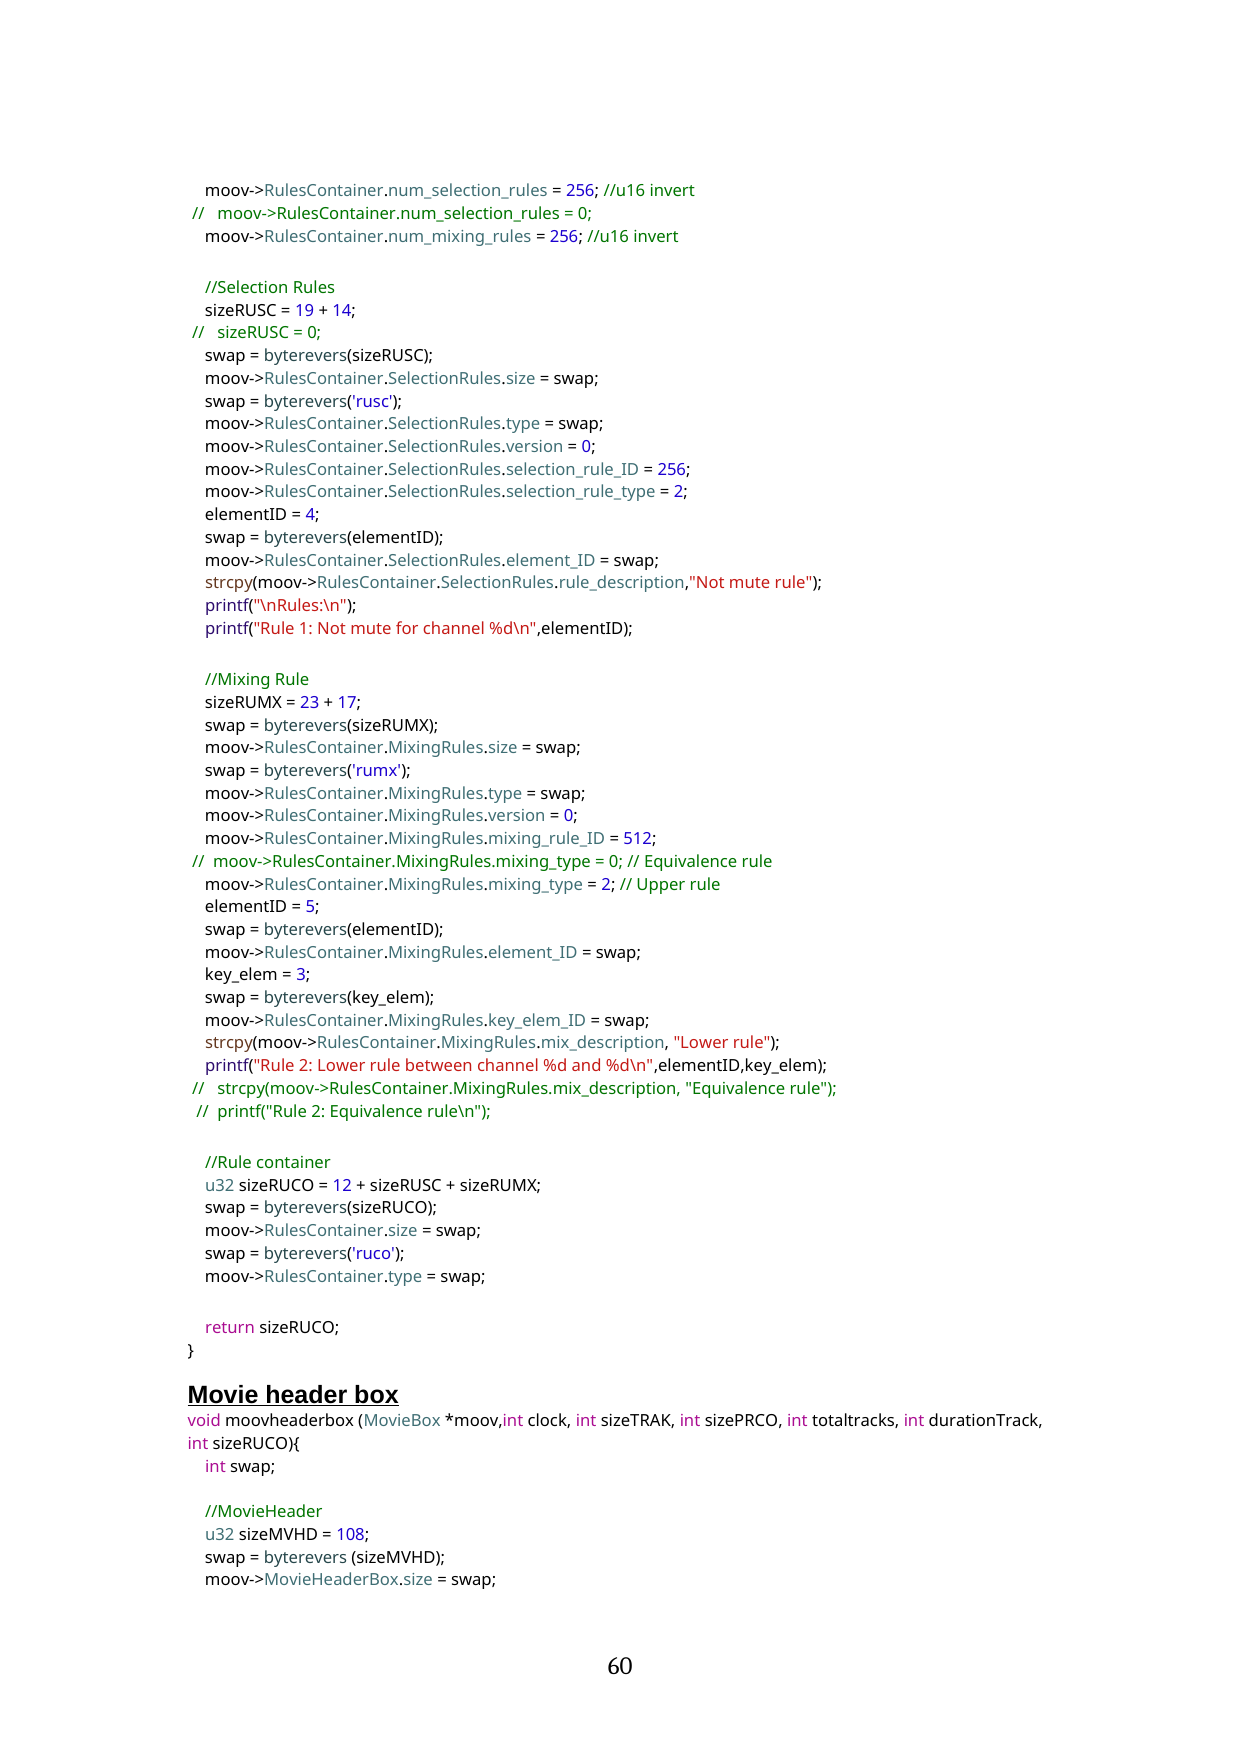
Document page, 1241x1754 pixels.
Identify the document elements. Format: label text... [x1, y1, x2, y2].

text // printf("Rule 2: Equivalence rule\n"); [187, 1099, 1053, 1122]
text moov->RulesContainer.MixingRules.key_elem_ID = swap; [187, 1008, 1053, 1031]
text moov->RulesContainer.MixingRules.element_ID = swap; [187, 940, 1053, 963]
text // moov->RulesContainer.MixingRules.mixing_type = 0; // Equivalence rule [187, 849, 1053, 872]
text moov->RulesContainer.size = swap; [187, 1219, 1053, 1241]
text swap = byterevers(elementID); [187, 525, 1053, 548]
text swap = byterevers(sizeRUCO); [187, 1196, 1053, 1219]
text //Mixing Rule [187, 668, 1053, 690]
text moov->RulesContainer.type = swap; [187, 1264, 1053, 1287]
text moov->RulesContainer.MixingRules.type = swap; [187, 781, 1053, 804]
text moov->RulesContainer.SelectionRules.selection_rule_ID = 256; [187, 457, 1053, 480]
text moov->RulesContainer.SelectionRules.version = 0; [187, 434, 1053, 457]
text // sizeRUSC = 0; [187, 321, 1053, 344]
text printf("Rule 2: Lower rule between channel %d and %d\n",elementID,key_elem); [187, 1054, 1053, 1076]
text moov->RulesContainer.MixingRules.size = swap; [187, 736, 1053, 758]
text strcpy(moov->RulesContainer.MixingRules.mix_description, "Lower rule"); [187, 1031, 1053, 1054]
text //Selection Rules [187, 276, 1053, 298]
text strcpy(moov->RulesContainer.SelectionRules.rule_description,"Not mute rule"); [187, 571, 1053, 593]
text moov->RulesContainer.SelectionRules.type = swap; [187, 412, 1053, 434]
text //Rule container [187, 1151, 1053, 1173]
text void moovheaderbox (MovieBox *moov,int clock, int sizeTRAK, int sizePRCO, int totaltracks, int durationTrack, int sizeRUCO){ [187, 1409, 1053, 1454]
text moov->RulesContainer.SelectionRules.element_ID = swap; [187, 548, 1053, 571]
text swap = byterevers(key_elem); [187, 986, 1053, 1008]
text printf("Rule 1: Not mute for channel %d\n",elementID); [187, 616, 1053, 639]
text moov->RulesContainer.MixingRules.mixing_type = 2; // Upper rule [187, 872, 1053, 895]
text u32 sizeRUCO = 12 + sizeRUSC + sizeRUMX; [187, 1173, 1053, 1196]
text } [187, 1338, 1053, 1361]
text swap = byterevers(elementID); [187, 917, 1053, 940]
text elementID = 4; [187, 503, 1053, 525]
text moov->RulesContainer.MixingRules.mixing_rule_ID = 512; [187, 827, 1053, 849]
text moov->RulesContainer.num_mixing_rules = 256; //u16 invert [187, 224, 1053, 247]
text swap = byterevers('rusc'); [187, 389, 1053, 412]
text sizeRUMX = 23 + 17; [187, 690, 1053, 713]
text //MovieHeader [187, 1500, 1053, 1522]
text int swap; [187, 1454, 1053, 1477]
text swap = byterevers('ruco'); [187, 1241, 1053, 1264]
text return sizeRUCO; [187, 1316, 1053, 1338]
text key_elem = 3; [187, 963, 1053, 986]
text swap = byterevers (sizeMVHD); [187, 1545, 1053, 1568]
text moov->RulesContainer.SelectionRules.selection_rule_type = 2; [187, 480, 1053, 503]
text swap = byterevers('rumx'); [187, 758, 1053, 781]
text moov->RulesContainer.SelectionRules.size = swap; [187, 366, 1053, 389]
text printf("\nRules:\n"); [187, 593, 1053, 616]
text swap = byterevers(sizeRUMX); [187, 713, 1053, 736]
text moov->RulesContainer.MixingRules.version = 0; [187, 804, 1053, 827]
text u32 sizeMVHD = 108; [187, 1522, 1053, 1545]
text Movie header box [187, 1380, 1053, 1409]
text sizeRUSC = 19 + 14; [187, 298, 1053, 321]
text swap = byterevers(sizeRUSC); [187, 344, 1053, 366]
text // strcpy(moov->RulesContainer.MixingRules.mix_description, "Equivalence rule"); [187, 1076, 1053, 1099]
text // moov->RulesContainer.num_selection_rules = 0; [187, 201, 1053, 224]
text moov->MovieHeaderBox.size = swap; [187, 1568, 1053, 1591]
text moov->RulesContainer.num_selection_rules = 256; //u16 invert [187, 179, 1053, 201]
text elementID = 5; [187, 895, 1053, 917]
